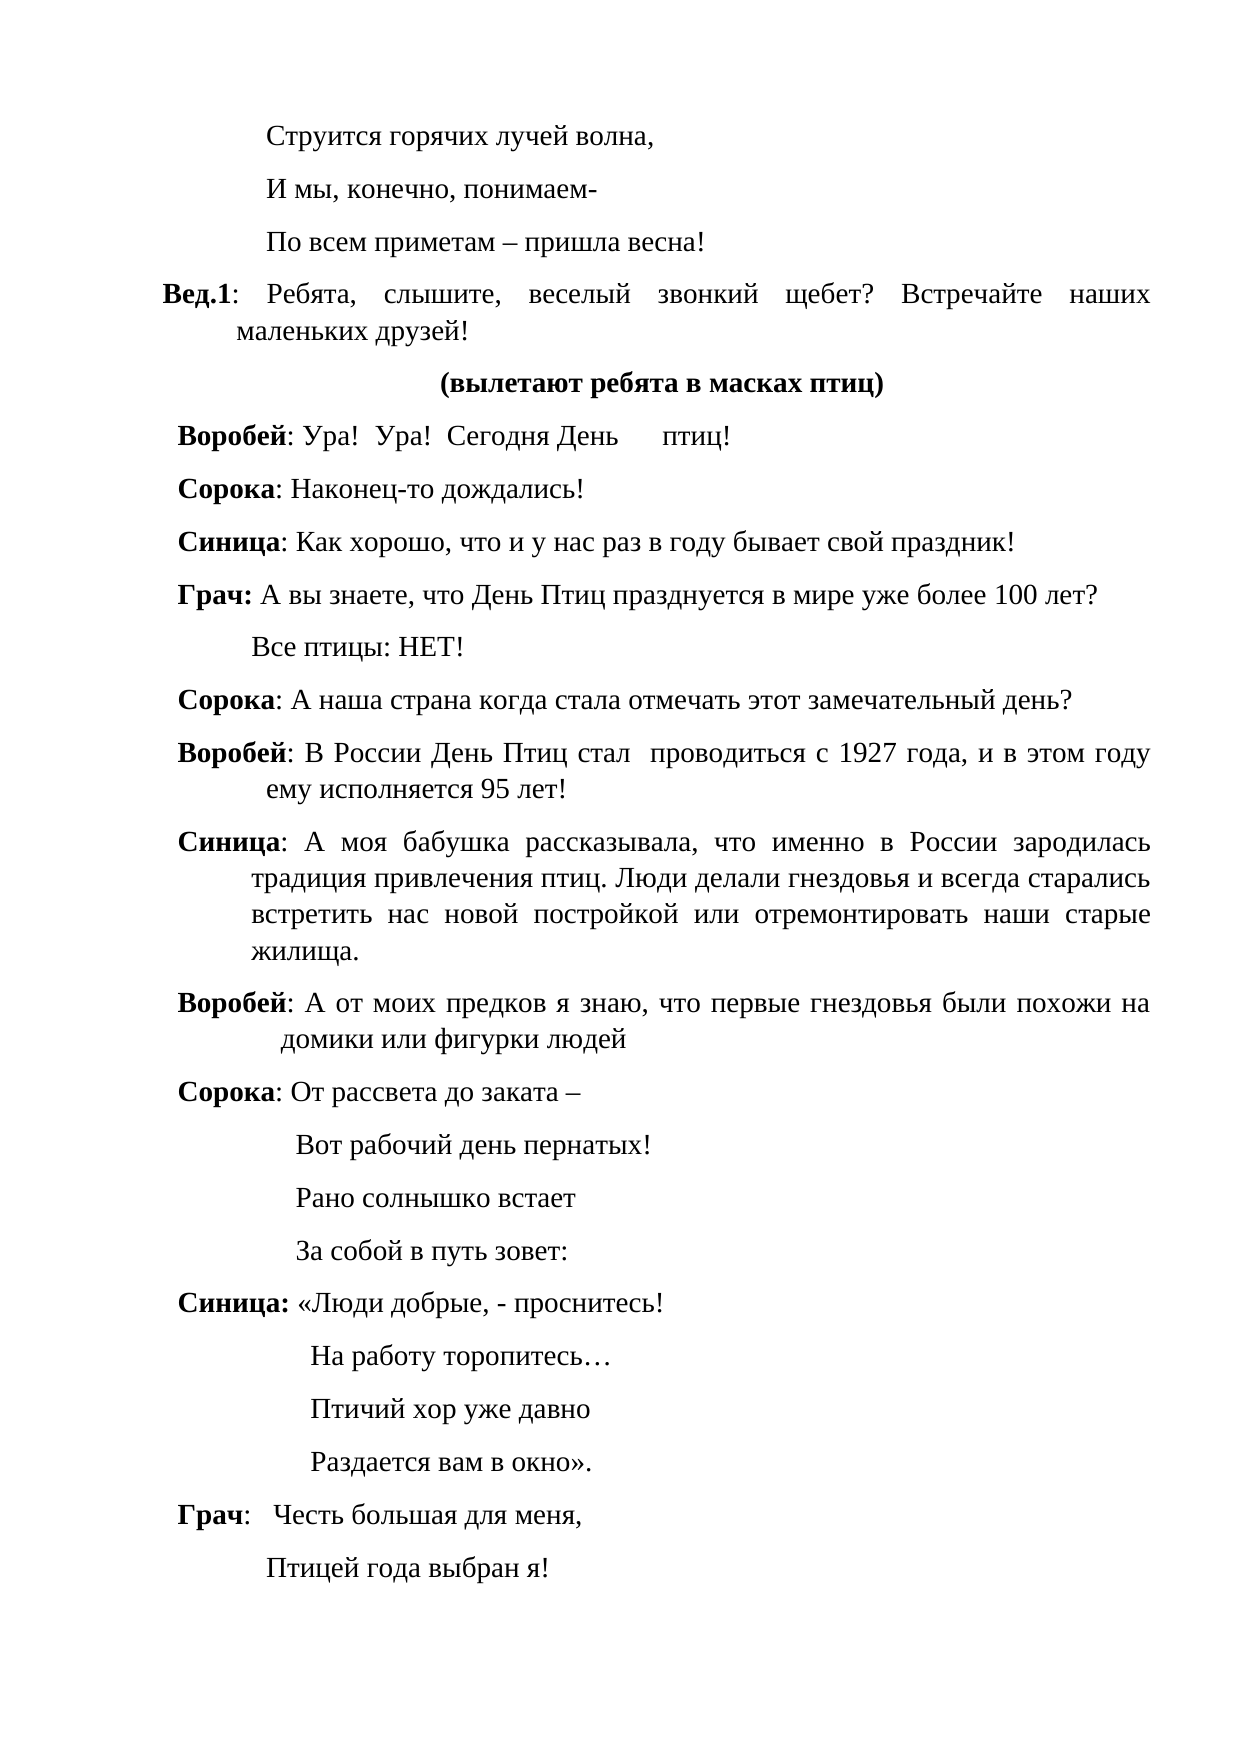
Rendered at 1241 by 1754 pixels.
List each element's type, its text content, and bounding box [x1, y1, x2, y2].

text Воробей: А от моих предков я знаю, что первые гнездовья были похожи на домики или фигурки людей [177, 985, 1152, 1055]
text Струится горячих лучей волна, [177, 118, 1152, 152]
text Раздается вам в окно». [177, 1444, 1152, 1478]
text По всем приметам – пришла весна! [177, 224, 1152, 257]
text (вылетают ребята в масках птиц) [177, 366, 1152, 399]
text Грач: А вы знаете, что День Птиц празднуется в мире уже более 100 лет? [177, 577, 1152, 610]
text Сорока: От рассвета до заката – [177, 1074, 1152, 1108]
text Синица: «Люди добрые, - проснитесь! [177, 1286, 1152, 1319]
text Сорока: Наконец-то дождались! [177, 471, 1152, 505]
text Вот рабочий день пернатых! [177, 1127, 1152, 1161]
text Вед.1: Ребята, слышите, веселый звонкий щебет? Встречайте наших маленьких друзей! [162, 277, 1152, 346]
text И мы, конечно, понимаем- [177, 171, 1152, 204]
text Птицей года выбран я! [177, 1550, 1152, 1583]
text Все птицы: НЕТ! [236, 629, 1152, 663]
text На работу торопитесь… [177, 1338, 1152, 1372]
text За собой в путь зовет: [177, 1233, 1152, 1266]
text Синица: А моя бабушка рассказывала, что именно в России зародилась традиция привлечения птиц. Люди делали гнездовья и всегда старались встретить нас новой постройкой или отремонтировать наши старые жилища. [177, 824, 1152, 966]
text Воробей: В России День Птиц стал проводиться с 1927 года, и в этом году ему исполняется 95 лет! [177, 735, 1152, 805]
text Сорока: А наша страна когда стала отмечать этот замечательный день? [177, 682, 1152, 716]
text Грач: Честь большая для меня, [177, 1497, 1152, 1530]
text Воробей: Ура! Ура! Сегодня День птиц! [177, 418, 1152, 452]
text Синица: Как хорошо, что и у нас раз в году бывает свой праздник! [177, 524, 1152, 557]
text Птичий хор уже давно [177, 1391, 1152, 1425]
text Рано солнышко встает [177, 1180, 1152, 1213]
